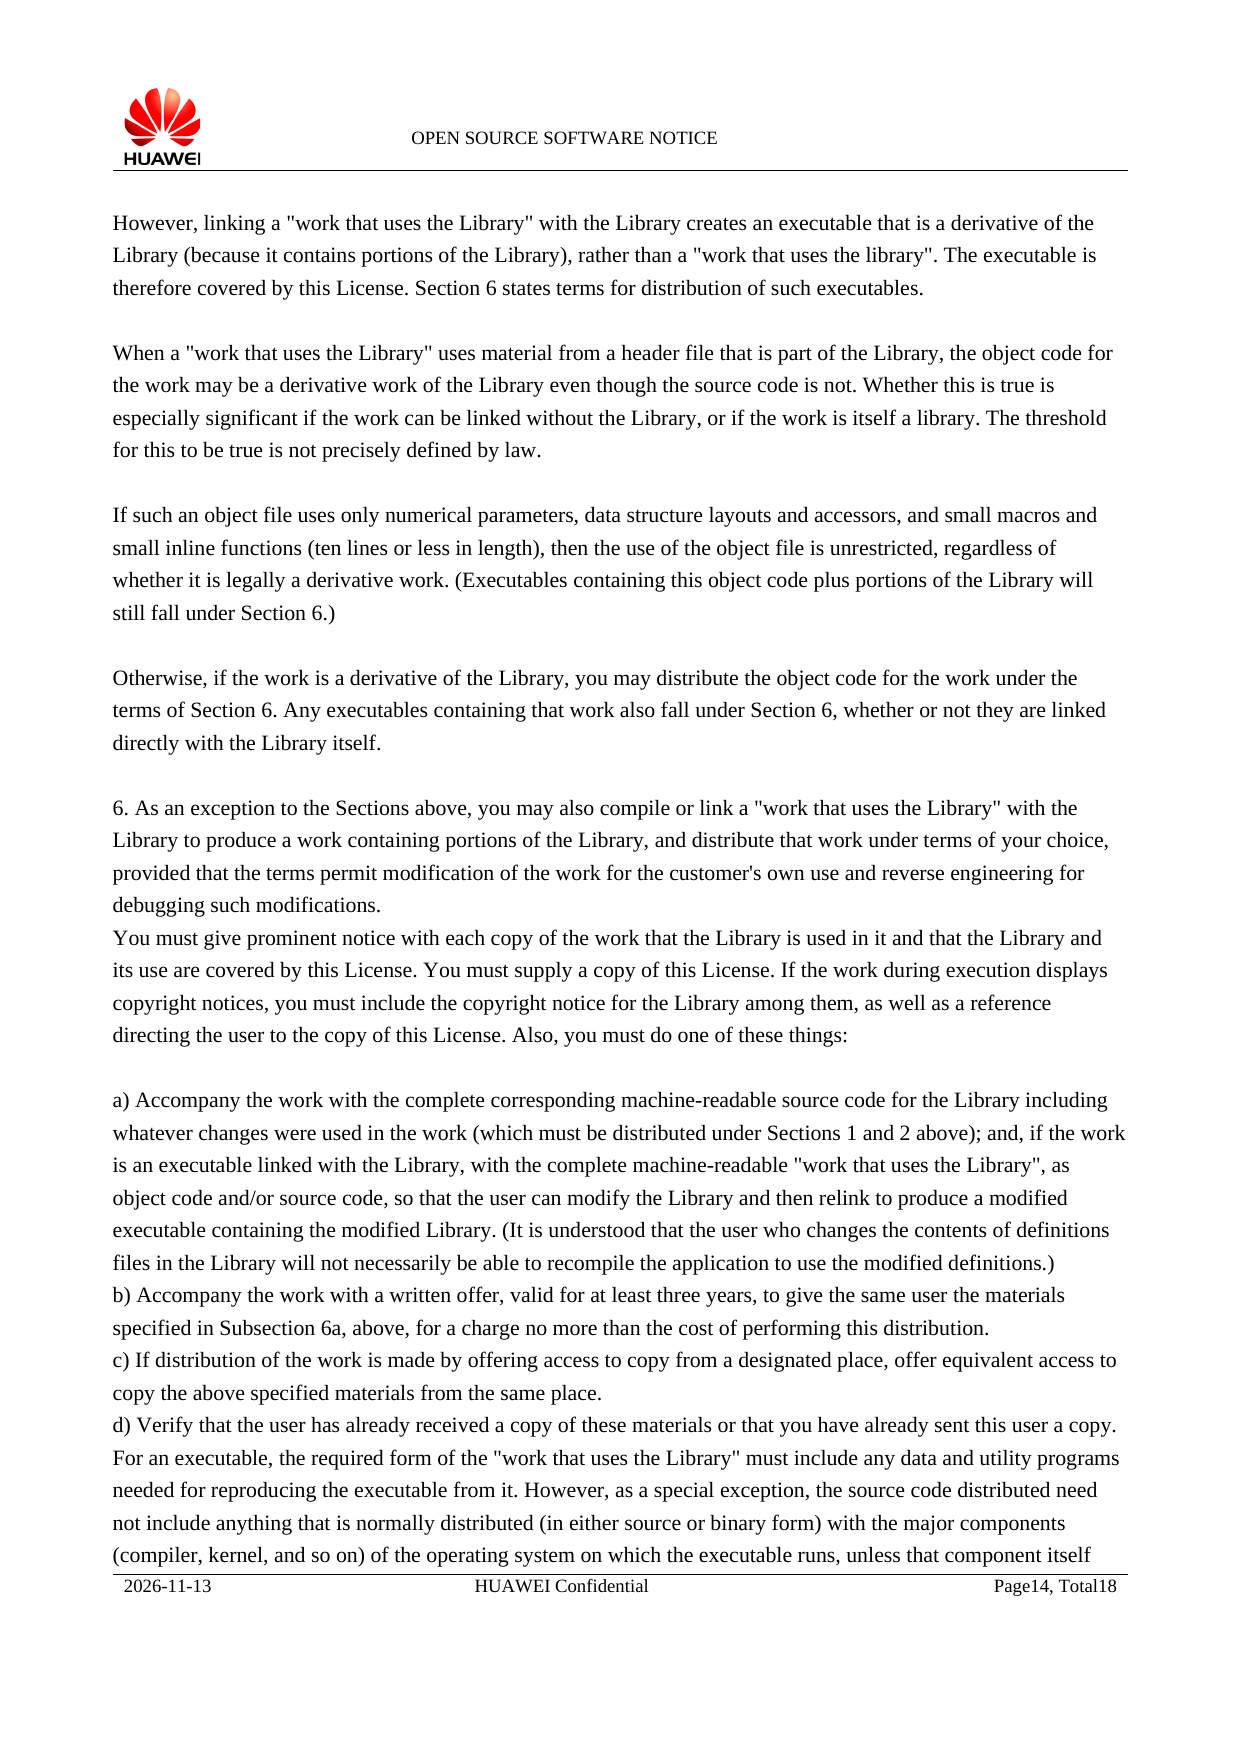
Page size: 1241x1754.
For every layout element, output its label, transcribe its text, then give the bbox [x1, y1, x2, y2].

picture [124, 88, 201, 165]
